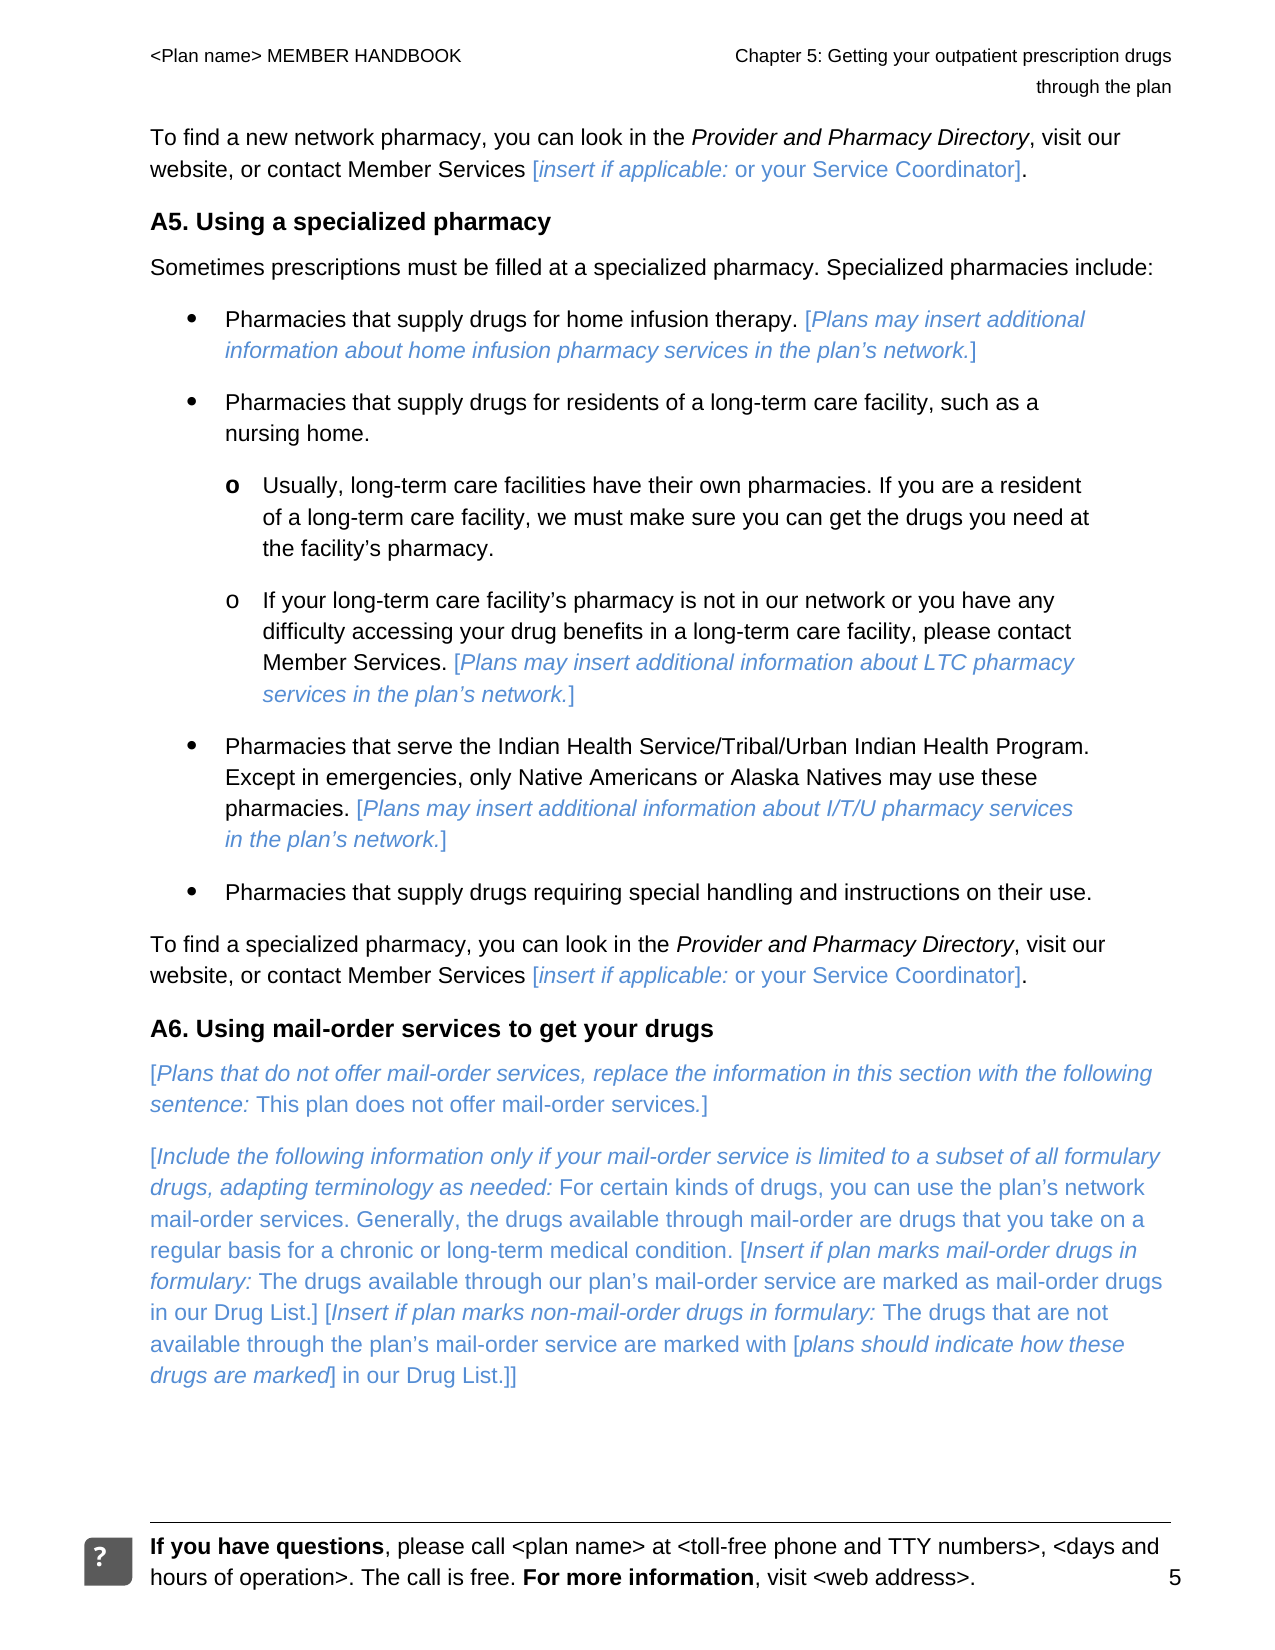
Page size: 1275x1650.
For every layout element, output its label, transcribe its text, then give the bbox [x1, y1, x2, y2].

list To find a specialized pharmacy, you can look in the Provider and Pharmacy Directory, visit our website, or contact Member Services [insert if applicable: or your Service Coordinator]. [150, 927, 1171, 989]
list Pharmacies that supply drugs for home infusion therapy. [Plans may insert additional information about home infusion pharmacy services in the plan’s network.] [187, 302, 1096, 364]
list Pharmacies that supply drugs requiring special handling and instructions on their use. [187, 875, 1096, 906]
text Sometimes prescriptions must be filled at a specialized pharmacy. Specialized pharmacies include: [150, 250, 1171, 281]
subtitle A5. Using a specialized pharmacy [150, 204, 1096, 237]
list Pharmacies that supply drugs for residents of a long-term care facility, such as a nursing home. [187, 385, 1096, 448]
text [Plans that do not offer mail-order services, replace the information in this section with the following sentence: This plan does not offer mail-order services.] [150, 1056, 1171, 1119]
subtitle A6. Using mail-order services to get your drugs [150, 1010, 1096, 1044]
list Usually, long-term care facilities have their own pharmacies. If you are a resident of a long-term care facility, we must make sure you can get the drugs you need at the facility’s pharmacy. [225, 469, 1096, 562]
text [Include the following information only if your mail-order service is limited to a subset of all formulary drugs, adapting terminology as needed: For certain kinds of drugs, you can use the plan’s network mail-order services. Generally, the drugs available through mail-order are drugs that you take on a regular basis for a chronic or long-term medical condition. [Insert if plan marks mail-order drugs in formulary: The drugs available through our plan’s mail-order service are marked as mail-order drugs in our Drug List.] [Insert if plan marks non-mail-order drugs in formulary: The drugs that are not available through the plan’s mail-order service are marked with [plans should indicate how these drugs are marked] in our Drug List.]] [150, 1139, 1171, 1389]
list Pharmacies that serve the Indian Health Service/Tribal/Urban Indian Health Program. Except in emergencies, only Native Americans or Alaska Natives may use these pharmacies. [Plans may insert additional information about I/T/U pharmacy services in the plan’s network.] [187, 729, 1096, 854]
list To find a new network pharmacy, you can look in the Provider and Pharmacy Directory, visit our website, or contact Member Services [insert if applicable: or your Service Coordinator]. [150, 121, 1171, 183]
list If your long-term care facility’s pharmacy is not in our network or you have any difficulty accessing your drug benefits in a long-term care facility, please contact Member Services. [Plans may insert additional information about LTC pharmacy services in the plan’s network.] [225, 583, 1096, 708]
